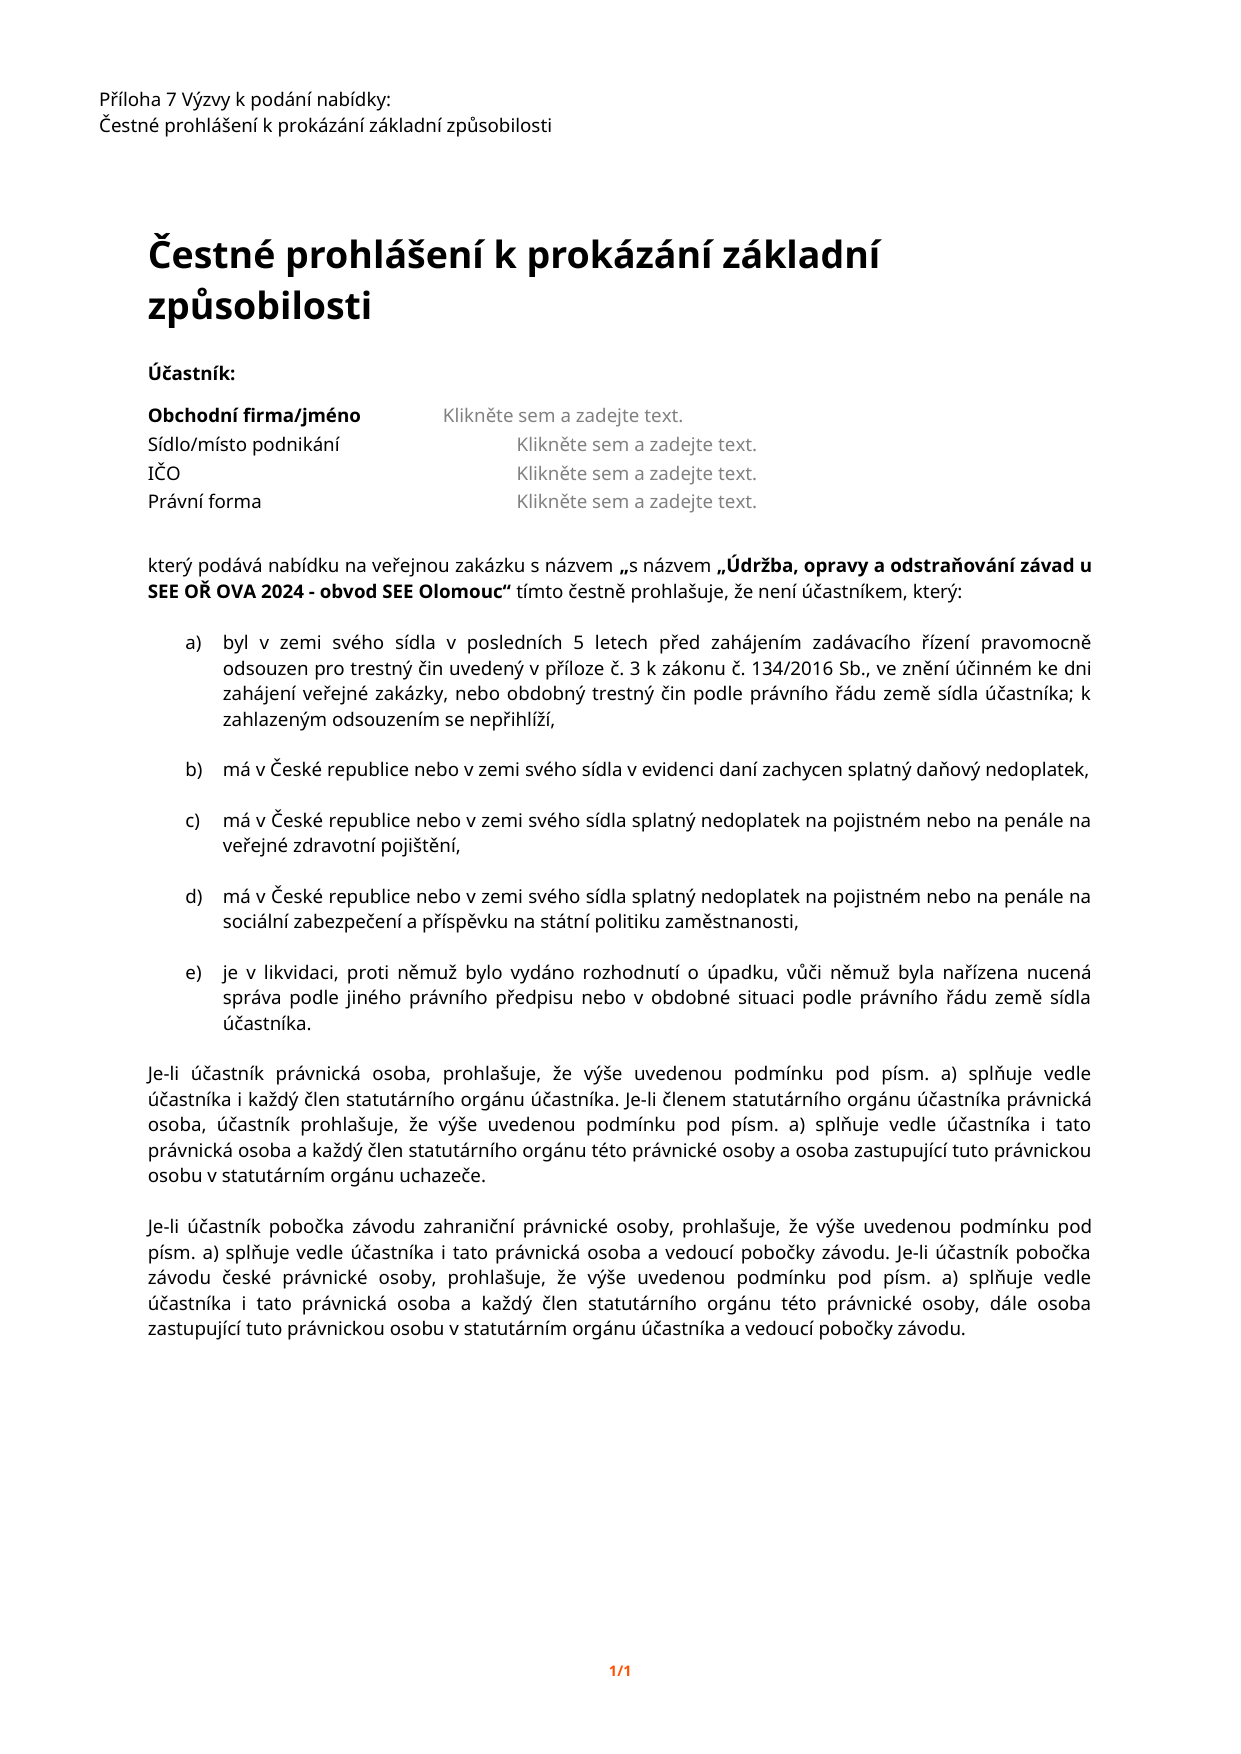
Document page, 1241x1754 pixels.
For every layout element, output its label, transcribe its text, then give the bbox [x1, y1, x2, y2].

list je v likvidaci, proti němuž bylo vydáno rozhodnutí o úpadku, vůči němuž byla nařízena nucená správa podle jiného právního předpisu nebo v obdobné situaci podle právního řádu země sídla účastníka. [185, 959, 1093, 1036]
list má v České republice nebo v zemi svého sídla splatný nedoplatek na pojistném nebo na penále na sociální zabezpečení a příspěvku na státní politiku zaměstnanosti, [185, 883, 1093, 934]
text Je-li účastník pobočka závodu zahraniční právnické osoby, prohlašuje, že výše uvedenou podmínku pod písm. a) splňuje vedle účastníka i tato právnická osoba a vedoucí pobočky závodu. Je-li účastník pobočka závodu české právnické osoby, prohlašuje, že výše uvedenou podmínku pod písm. a) splňuje vedle účastníka i tato právnická osoba a každý člen statutárního orgánu této právnické osoby, dále osoba zastupující tuto právnickou osobu v statutárním orgánu účastníka a vedoucí pobočky závodu. [148, 1214, 1093, 1341]
text Sídlo/místo podnikání [148, 428, 1093, 457]
text Obchodní firma/jméno [148, 399, 1093, 428]
list má v České republice nebo v zemi svého sídla splatný nedoplatek na pojistném nebo na penále na veřejné zdravotní pojištění, [185, 807, 1093, 858]
list má v České republice nebo v zemi svého sídla v evidenci daní zachycen splatný daňový nedoplatek, [185, 756, 1093, 782]
title Čestné prohlášení k prokázání základní způsobilosti [148, 228, 1093, 330]
text Právní forma [148, 486, 1093, 515]
list byl v zemi svého sídla v posledních 5 letech před zahájením zadávacího řízení pravomocně odsouzen pro trestný čin uvedený v příloze č. 3 k zákonu č. 134/2016 Sb., ve znění účinném ke dni zahájení veřejné zakázky, nebo obdobný trestný čin podle právního řádu země sídla účastníka; k zahlazeným odsouzením se nepřihlíží, [185, 629, 1093, 731]
text Účastník: [148, 355, 1093, 386]
text Je-li účastník právnická osoba, prohlašuje, že výše uvedenou podmínku pod písm. a) splňuje vedle účastníka i každý člen statutárního orgánu účastníka. Je-li členem statutárního orgánu účastníka právnická osoba, účastník prohlašuje, že výše uvedenou podmínku pod písm. a) splňuje vedle účastníka i tato právnická osoba a každý člen statutárního orgánu této právnické osoby a osoba zastupující tuto právnickou osobu v statutárním orgánu uchazeče. [148, 1061, 1093, 1188]
text IČO [148, 457, 1093, 486]
text který podává nabídku na veřejnou zakázku s názvem „s názvem „Údržba, opravy a odstraňování závad u SEE OŘ OVA 2024 - obvod SEE Olomouc“ tímto čestně prohlašuje, že není účastníkem, který: [148, 553, 1093, 604]
